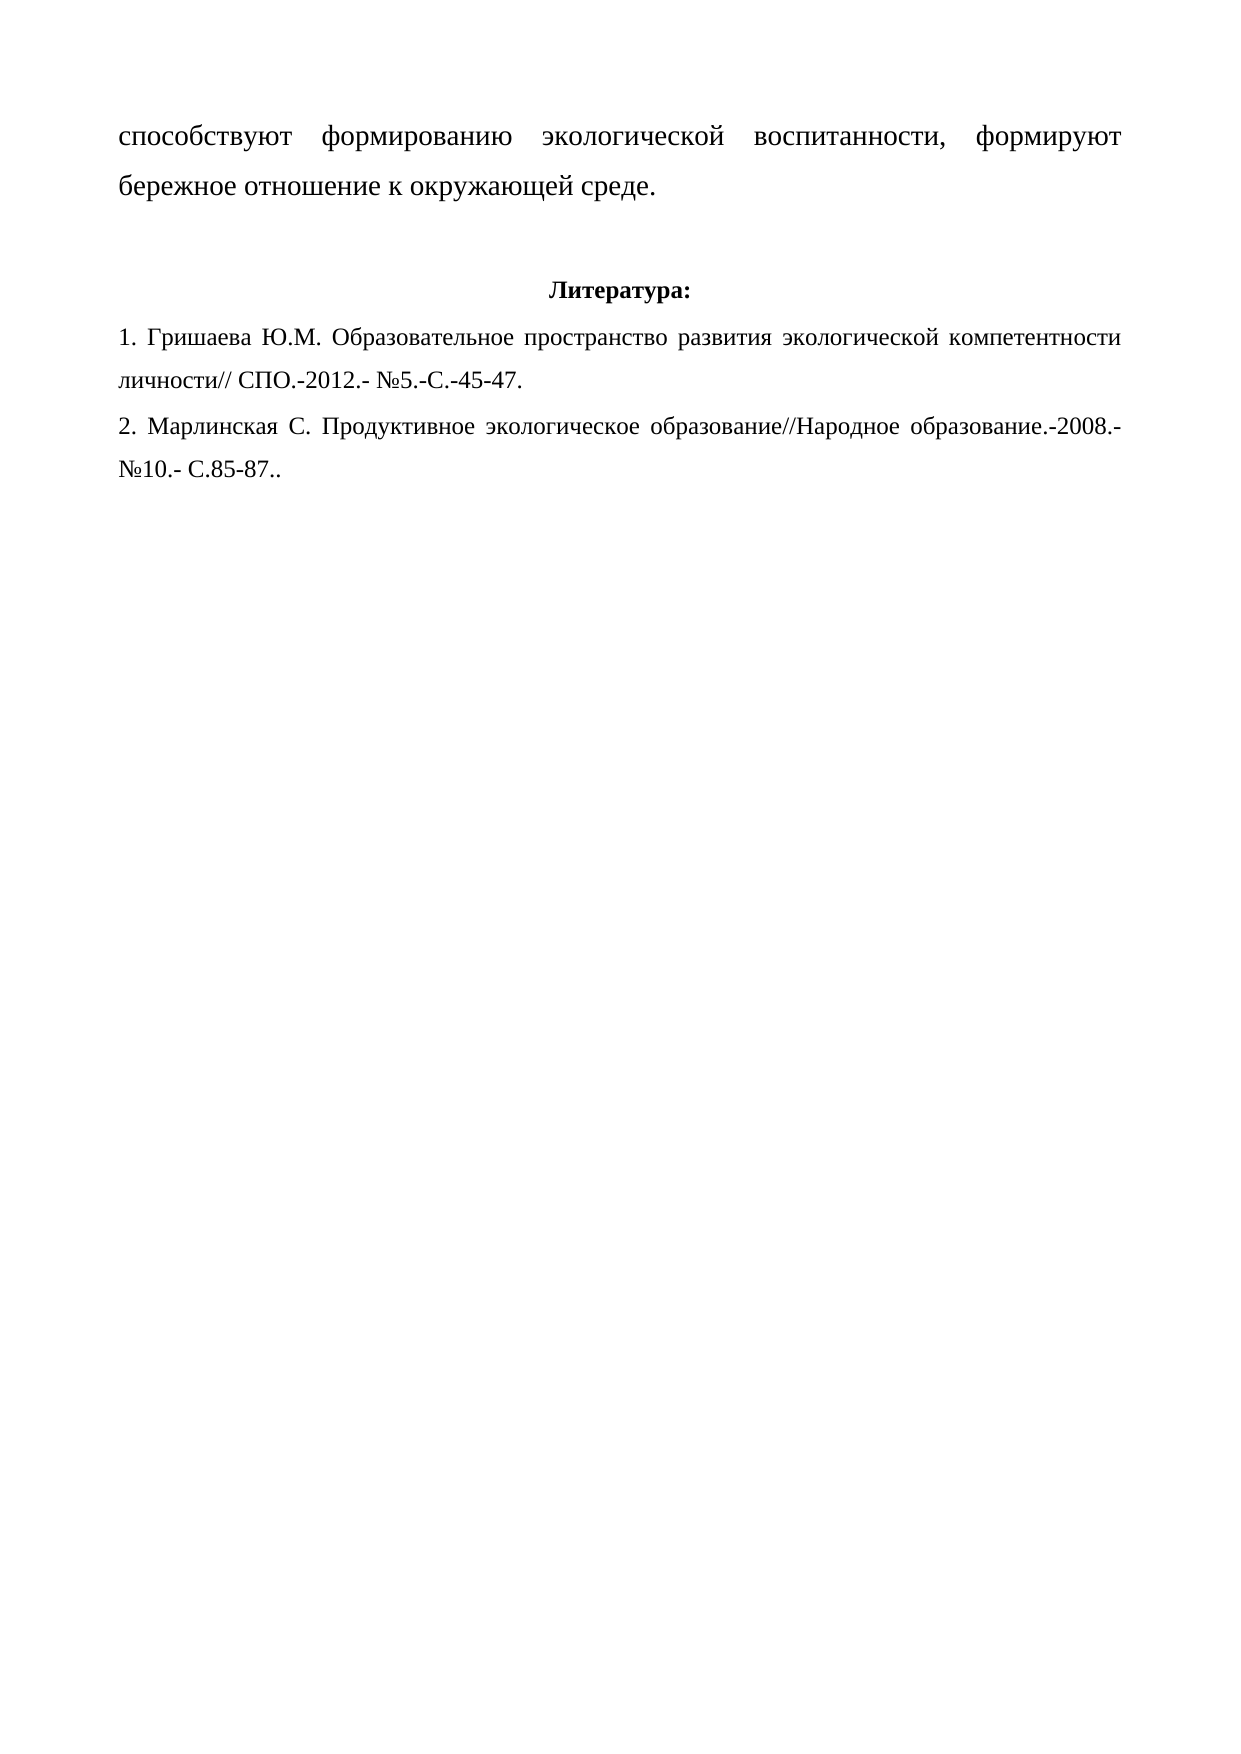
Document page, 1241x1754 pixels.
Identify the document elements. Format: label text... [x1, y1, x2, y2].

text 1. Гришаева Ю.М. Образовательное пространство развития экологической компетентности личности// СПО.-2012.- №5.-С.-45-47. [118, 322, 1122, 393]
text Литература: [118, 275, 1122, 304]
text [118, 118, 1122, 202]
text 2. Марлинская С. Продуктивное экологическое образование//Народное образование.-2008.- №10.- С.85-87.. [118, 411, 1122, 483]
